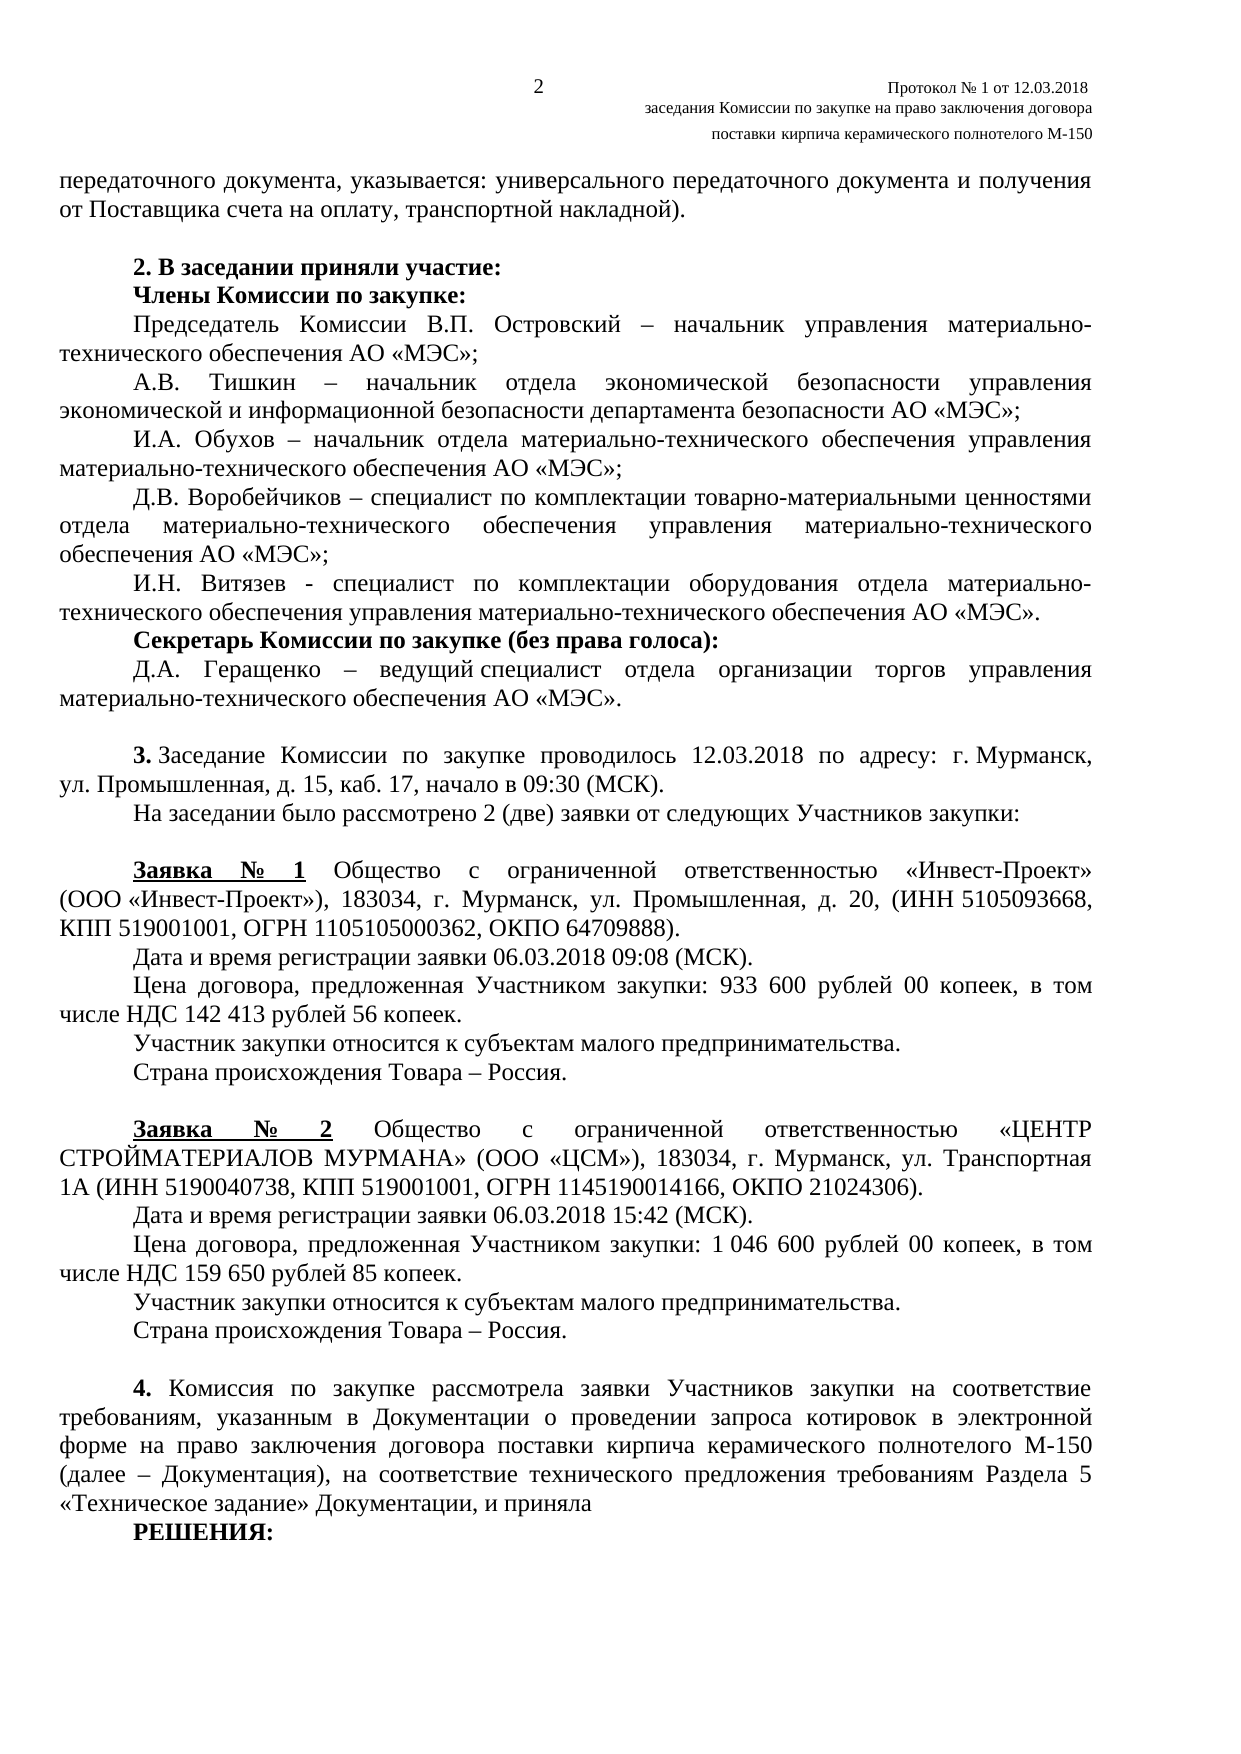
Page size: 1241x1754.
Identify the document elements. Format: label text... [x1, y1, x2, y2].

subtitle 2. В заседании приняли участие: [59, 252, 1092, 280]
subtitle Заявка № 2 Общество с ограниченной ответственностью «ЦЕНТР СТРОЙМАТЕРИАЛОВ МУРМАНА» (ООО «ЦСМ»), 183034, г. Мурманск, ул. Транспортная 1А (ИНН 5190040738, КПП 519001001, ОГРН 1145190014166, ОКПО 21024306). [59, 1114, 1092, 1200]
text Д.В. Воробейчиков – специалист по комплектации товарно-материальными ценностями отдела материально-технического обеспечения управления материально-технического обеспечения АО «МЭС»; [59, 482, 1092, 568]
text Страна происхождения Товара – Россия. [59, 1315, 1092, 1344]
subtitle Заявка № 1 Общество с ограниченной ответственностью «Инвест-Проект» (ООО «Инвест-Проект»), 183034, г. Мурманск, ул. Промышленная, д. 20, (ИНН 5105093668, КПП 519001001, ОГРН 1105105000362, ОКПО 64709888). [59, 855, 1092, 942]
text Д.А. Геращенко – ведущий специалист отдела организации торгов управления материально-технического обеспечения АО «МЭС». [59, 654, 1092, 712]
text Цена договора, предложенная Участником закупки: 933 600 рублей 00 копеек, в том числе НДС 142 413 рублей 56 копеек. [59, 970, 1092, 1028]
text РЕШЕНИЯ: [59, 1517, 1092, 1545]
text Дата и время регистрации заявки 06.03.2018 15:42 (МСК). [59, 1200, 1092, 1229]
text Председатель Комиссии В.П. Островский – начальник управления материально-технического обеспечения АО «МЭС»; [59, 309, 1092, 367]
text Страна происхождения Товара – Россия. [59, 1057, 1092, 1085]
text 3. Заседание Комиссии по закупке проводилось 12.03.2018 по адресу: г. Мурманск, ул. Промышленная, д. 15, каб. 17, начало в 09:30 (МСК). [59, 740, 1092, 798]
text Секретарь Комиссии по закупке (без права голоса): [59, 625, 1092, 654]
text И.А. Обухов – начальник отдела материально-технического обеспечения управления материально-технического обеспечения АО «МЭС»; [59, 424, 1092, 482]
text На заседании было рассмотрено 2 (две) заявки от следующих Участников закупки: [59, 798, 1092, 827]
text Участник закупки относится к субъектам малого предпринимательства. [59, 1287, 1092, 1315]
text Цена договора, предложенная Участником закупки: 1 046 600 рублей 00 копеек, в том числе НДС 159 650 рублей 85 копеек. [59, 1229, 1092, 1287]
text А.В. Тишкин – начальник отдела экономической безопасности управления экономической и информационной безопасности департамента безопасности АО «МЭС»; [59, 367, 1092, 424]
text И.Н. Витязев - специалист по комплектации оборудования отдела материально-технического обеспечения управления материально-технического обеспечения АО «МЭС». [59, 568, 1092, 625]
text Участник закупки относится к субъектам малого предпринимательства. [59, 1028, 1092, 1057]
text Дата и время регистрации заявки 06.03.2018 09:08 (МСК). [59, 942, 1092, 970]
text Члены Комиссии по закупке: [59, 280, 1092, 309]
subtitle 4. Комиссия по закупке рассмотрела заявки Участников закупки на соответствие требованиям, указанным в Документации о проведении запроса котировок в электронной форме на право заключения договора поставки кирпича керамического полнотелого М-150 (далее – Документация), на соответствие технического предложения требованиям Раздела 5 «Техническое задание» Документации, и приняла [59, 1373, 1092, 1517]
